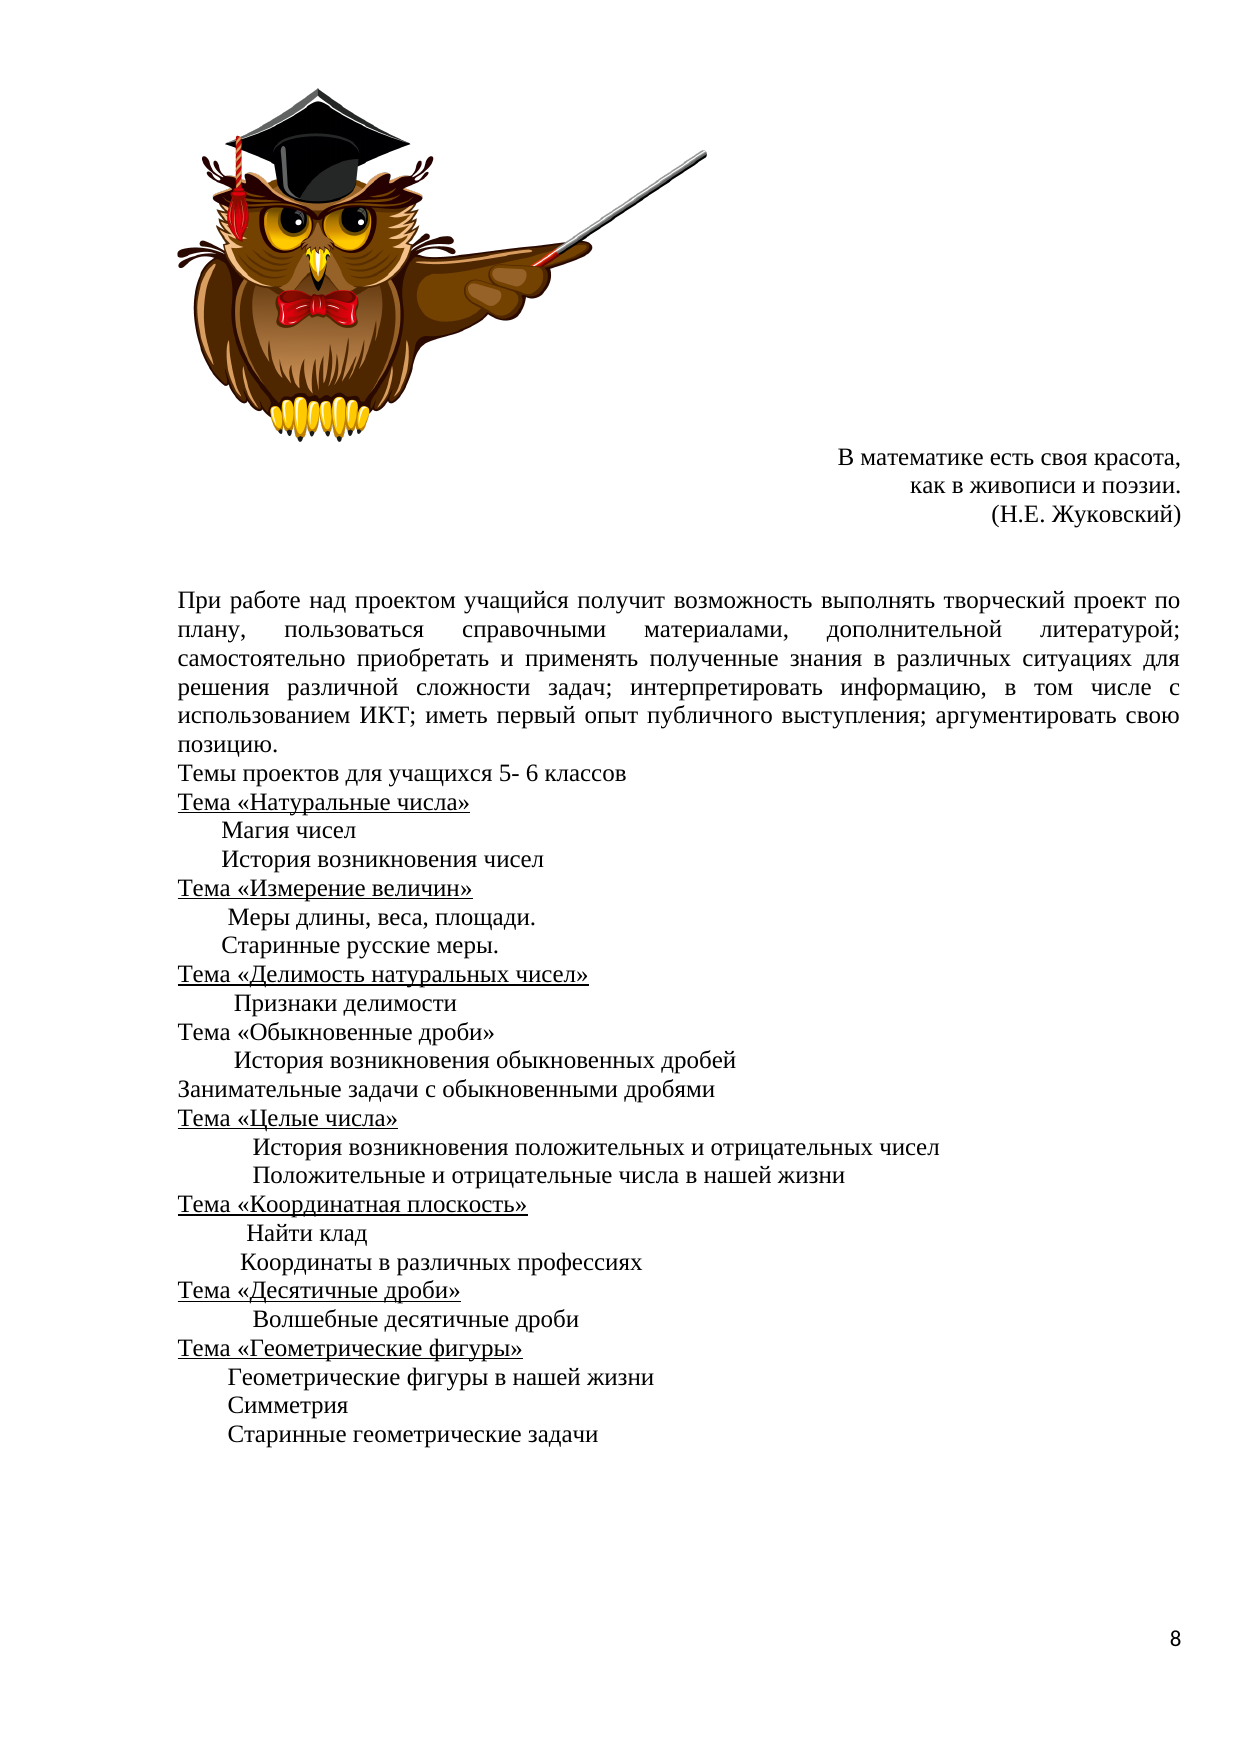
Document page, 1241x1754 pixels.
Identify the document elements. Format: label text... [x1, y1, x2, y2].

picture [177, 88, 707, 442]
text Признаки делимости [177, 988, 1181, 1017]
text Симметрия [177, 1391, 1181, 1419]
text Тема «Натуральные числа» [177, 787, 1181, 816]
text Тема «Измерение величин» [177, 873, 1181, 902]
text Тема «Делимость натуральных чисел» [177, 959, 1181, 988]
text Волшебные десятичные дроби [177, 1304, 1181, 1333]
text Координаты в различных профессиях [177, 1247, 1181, 1276]
list Положительные и отрицательные числа в нашей жизни [252, 1161, 1181, 1189]
list История возникновения положительных и отрицательных чисел [252, 1132, 1181, 1161]
text Занимательные задачи с обыкновенными дробями [177, 1074, 1181, 1103]
text Темы проектов для учащихся 5- 6 классов [177, 758, 1181, 787]
text Магия чисел [177, 816, 1181, 844]
text как в живописи и поэзии. [252, 471, 1181, 499]
text Тема «Целые числа» [177, 1103, 1181, 1132]
text Тема «Десятичные дроби» [177, 1276, 1181, 1304]
text Тема «Геометрические фигуры» [177, 1333, 1181, 1362]
text (Н.Е. Жуковский) [252, 499, 1181, 528]
text История возникновения чисел [177, 844, 1181, 873]
text При работе над проектом учащийся получит возможность выполнять творческий проект по плану, пользоваться справочными материалами, дополнительной литературой; самостоятельно приобретать и применять полученные знания в различных ситуациях для решения различной сложности задач; интерпретировать информацию, в том числе с использованием ИКТ; иметь первый опыт публичного выступления; аргументировать свою позицию. [177, 586, 1181, 758]
text Геометрические фигуры в нашей жизни [177, 1362, 1181, 1391]
text Старинные геометрические задачи [177, 1419, 1181, 1448]
text Тема «Координатная плоскость» [177, 1189, 1181, 1218]
text Меры длины, веса, площади. [177, 902, 1181, 931]
text Тема «Обыкновенные дроби» [177, 1017, 1181, 1046]
text Найти клад [177, 1218, 1181, 1247]
text В математике есть своя красота, [252, 442, 1181, 471]
text История возникновения обыкновенных дробей [177, 1046, 1181, 1074]
text Старинные русские меры. [177, 931, 1181, 959]
